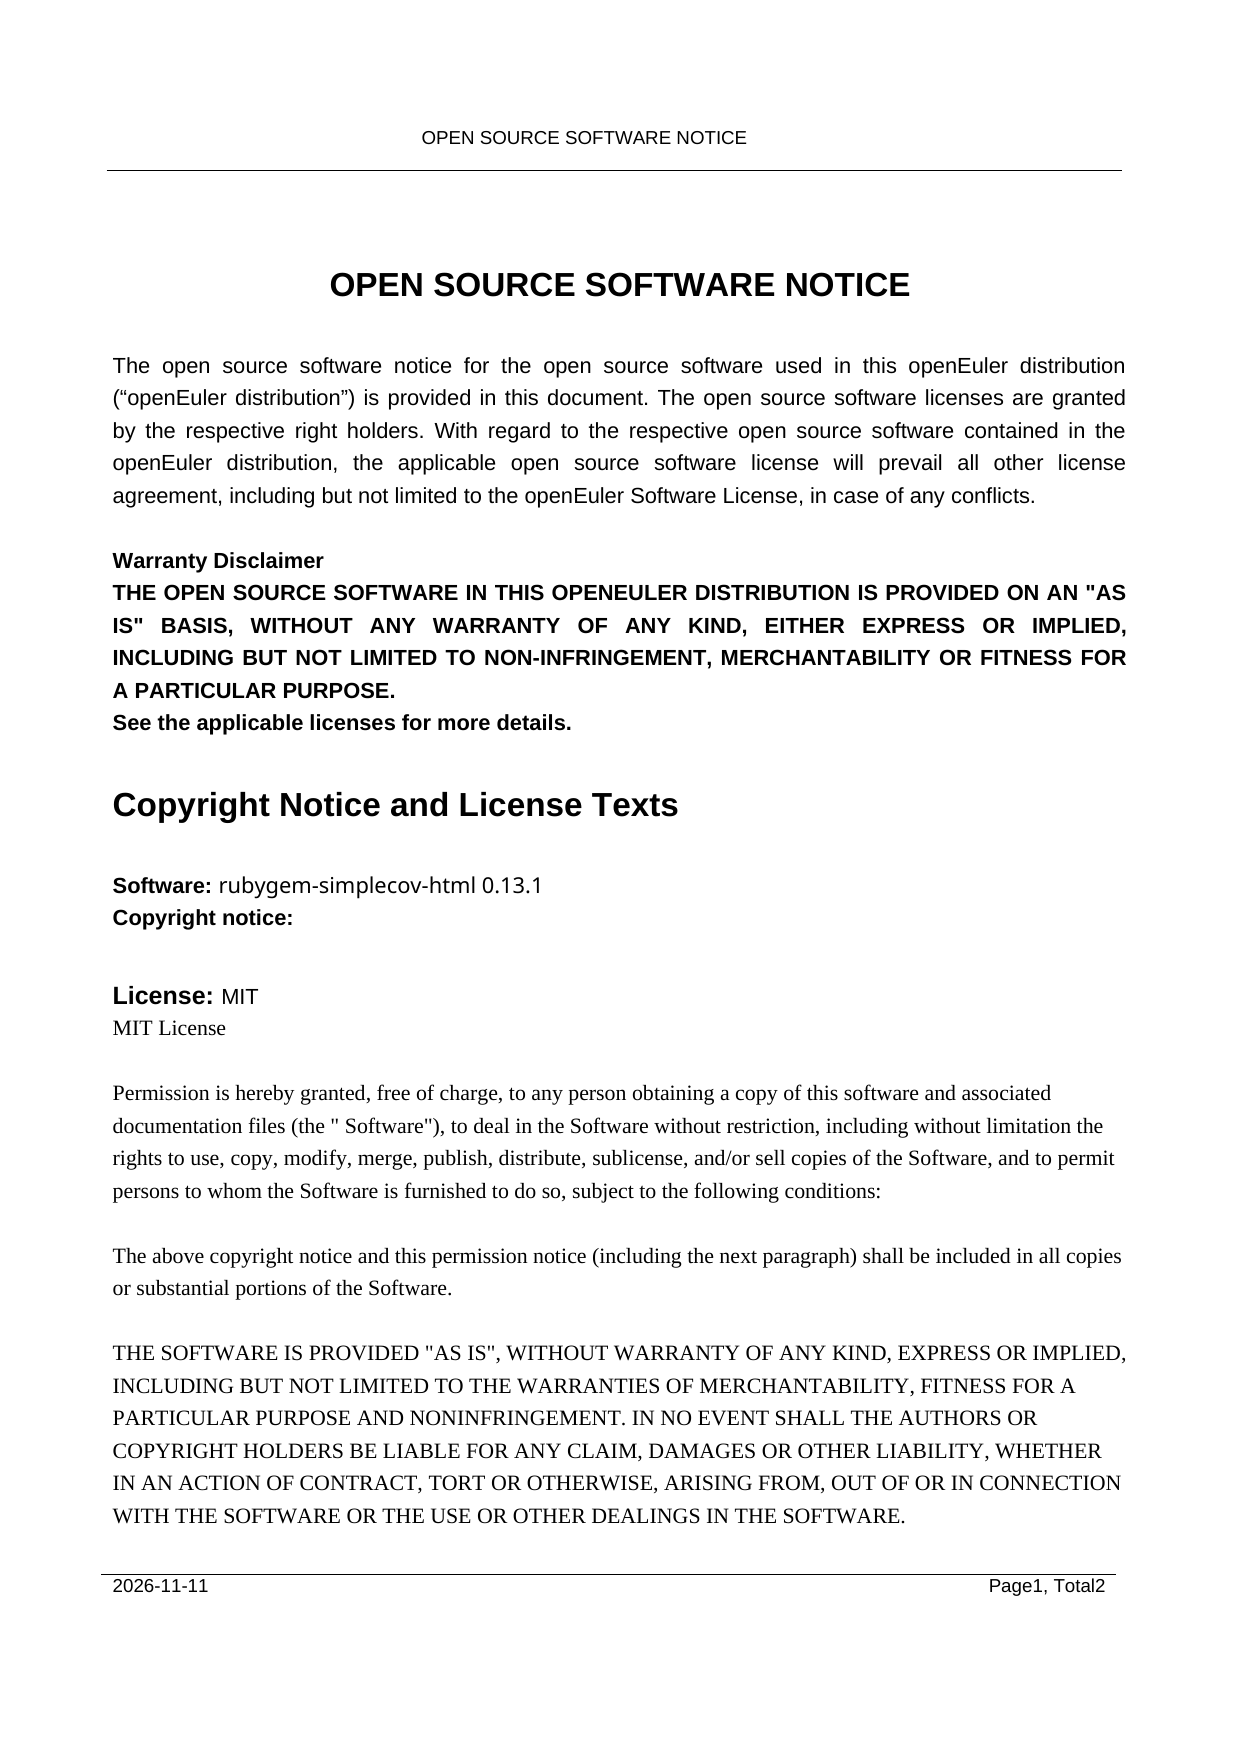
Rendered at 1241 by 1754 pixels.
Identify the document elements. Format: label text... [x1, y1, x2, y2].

title Software: rubygem-simplecov-html 0.13.1 [112, 869, 1128, 901]
text Warranty Disclaimer [112, 544, 1128, 576]
text Copyright notice: [112, 901, 1128, 934]
text THE OPEN SOURCE SOFTWARE IN THIS OPENEULER DISTRIBUTION IS PROVIDED ON AN "AS IS" BASIS, WITHOUT ANY WARRANTY OF ANY KIND, EITHER EXPRESS OR IMPLIED, INCLUDING BUT NOT LIMITED TO NON-INFRINGEMENT, MERCHANTABILITY OR FITNESS FOR A PARTICULAR PURPOSE. See the applicable licenses for more details. [112, 576, 1128, 739]
text MIT License Permission is hereby granted, free of charge, to any person obtaining a copy of this software and associated documentation files (the " Software"), to deal in the Software without restriction, including without limitation the rights to use, copy, modify, merge, publish, distribute, sublicense, and/or sell copies of the Software, and to permit persons to whom the Software is furnished to do so, subject to the following conditions: The above copyright notice and this permission notice (including the next paragraph) shall be included in all copies or substantial portions of the Software. THE SOFTWARE IS PROVIDED "AS IS", WITHOUT WARRANTY OF ANY KIND, EXPRESS OR IMPLIED, INCLUDING BUT NOT LIMITED TO THE WARRANTIES OF MERCHANTABILITY, FITNESS FOR A PARTICULAR PURPOSE AND NONINFRINGEMENT. IN NO EVENT SHALL THE AUTHORS OR COPYRIGHT HOLDERS BE LIABLE FOR ANY CLAIM, DAMAGES OR OTHER LIABILITY, WHETHER IN AN ACTION OF CONTRACT, TORT OR OTHERWISE, ARISING FROM, OUT OF OR IN CONNECTION WITH THE SOFTWARE OR THE USE OR OTHER DEALINGS IN THE SOFTWARE. [112, 1012, 1128, 1564]
text OPEN SOURCE SOFTWARE NOTICE [112, 251, 1128, 316]
text License: MIT [112, 979, 1128, 1012]
text The open source software notice for the open source software used in this openEuler distribution (“openEuler distribution”) is provided in this document. The open source software licenses are granted by the respective right holders. With regard to the respective open source software contained in the openEuler distribution, the applicable open source software license will prevail all other license agreement, including but not limited to the openEuler Software License, in case of any conflicts. [112, 349, 1128, 511]
text Copyright Notice and License Texts [112, 771, 1128, 836]
